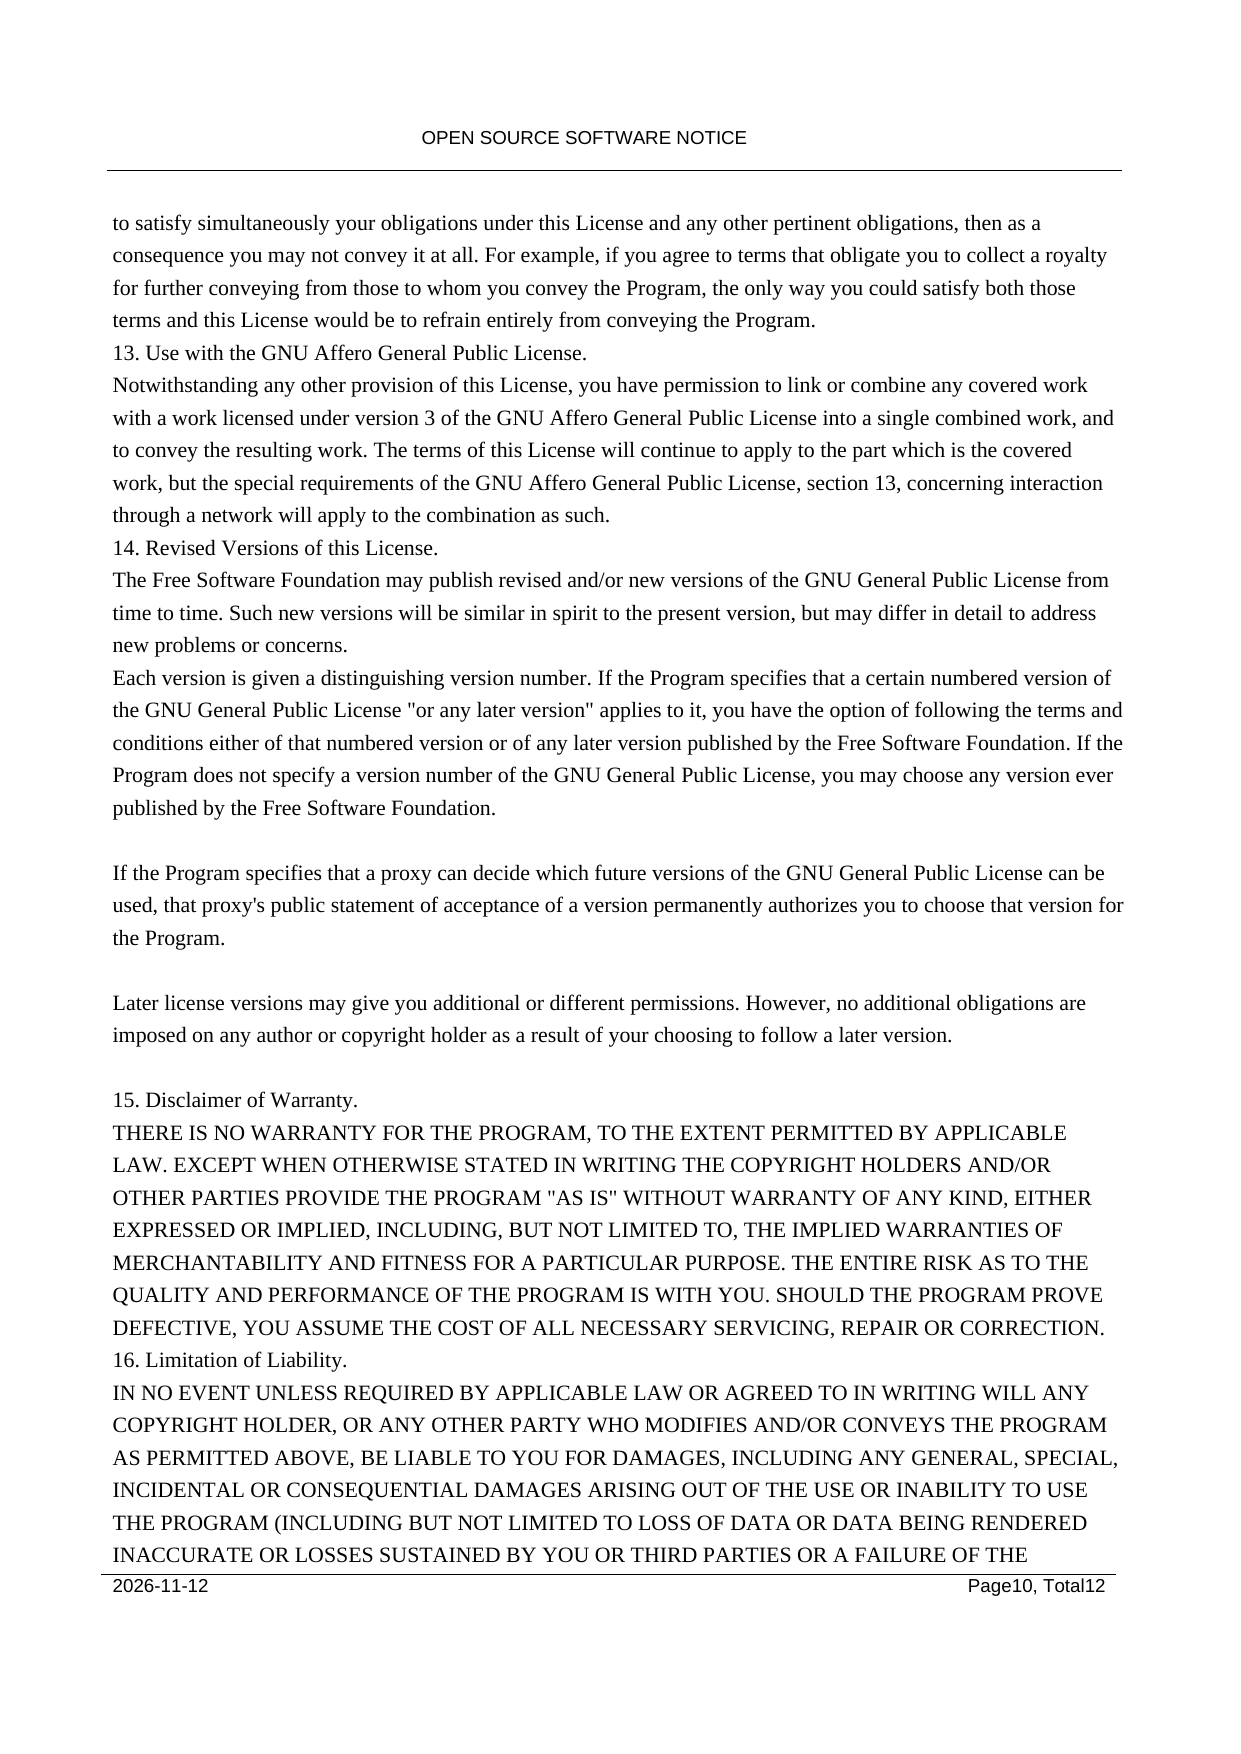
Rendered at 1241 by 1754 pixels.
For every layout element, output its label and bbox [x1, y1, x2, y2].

text [112, 206, 1128, 1571]
